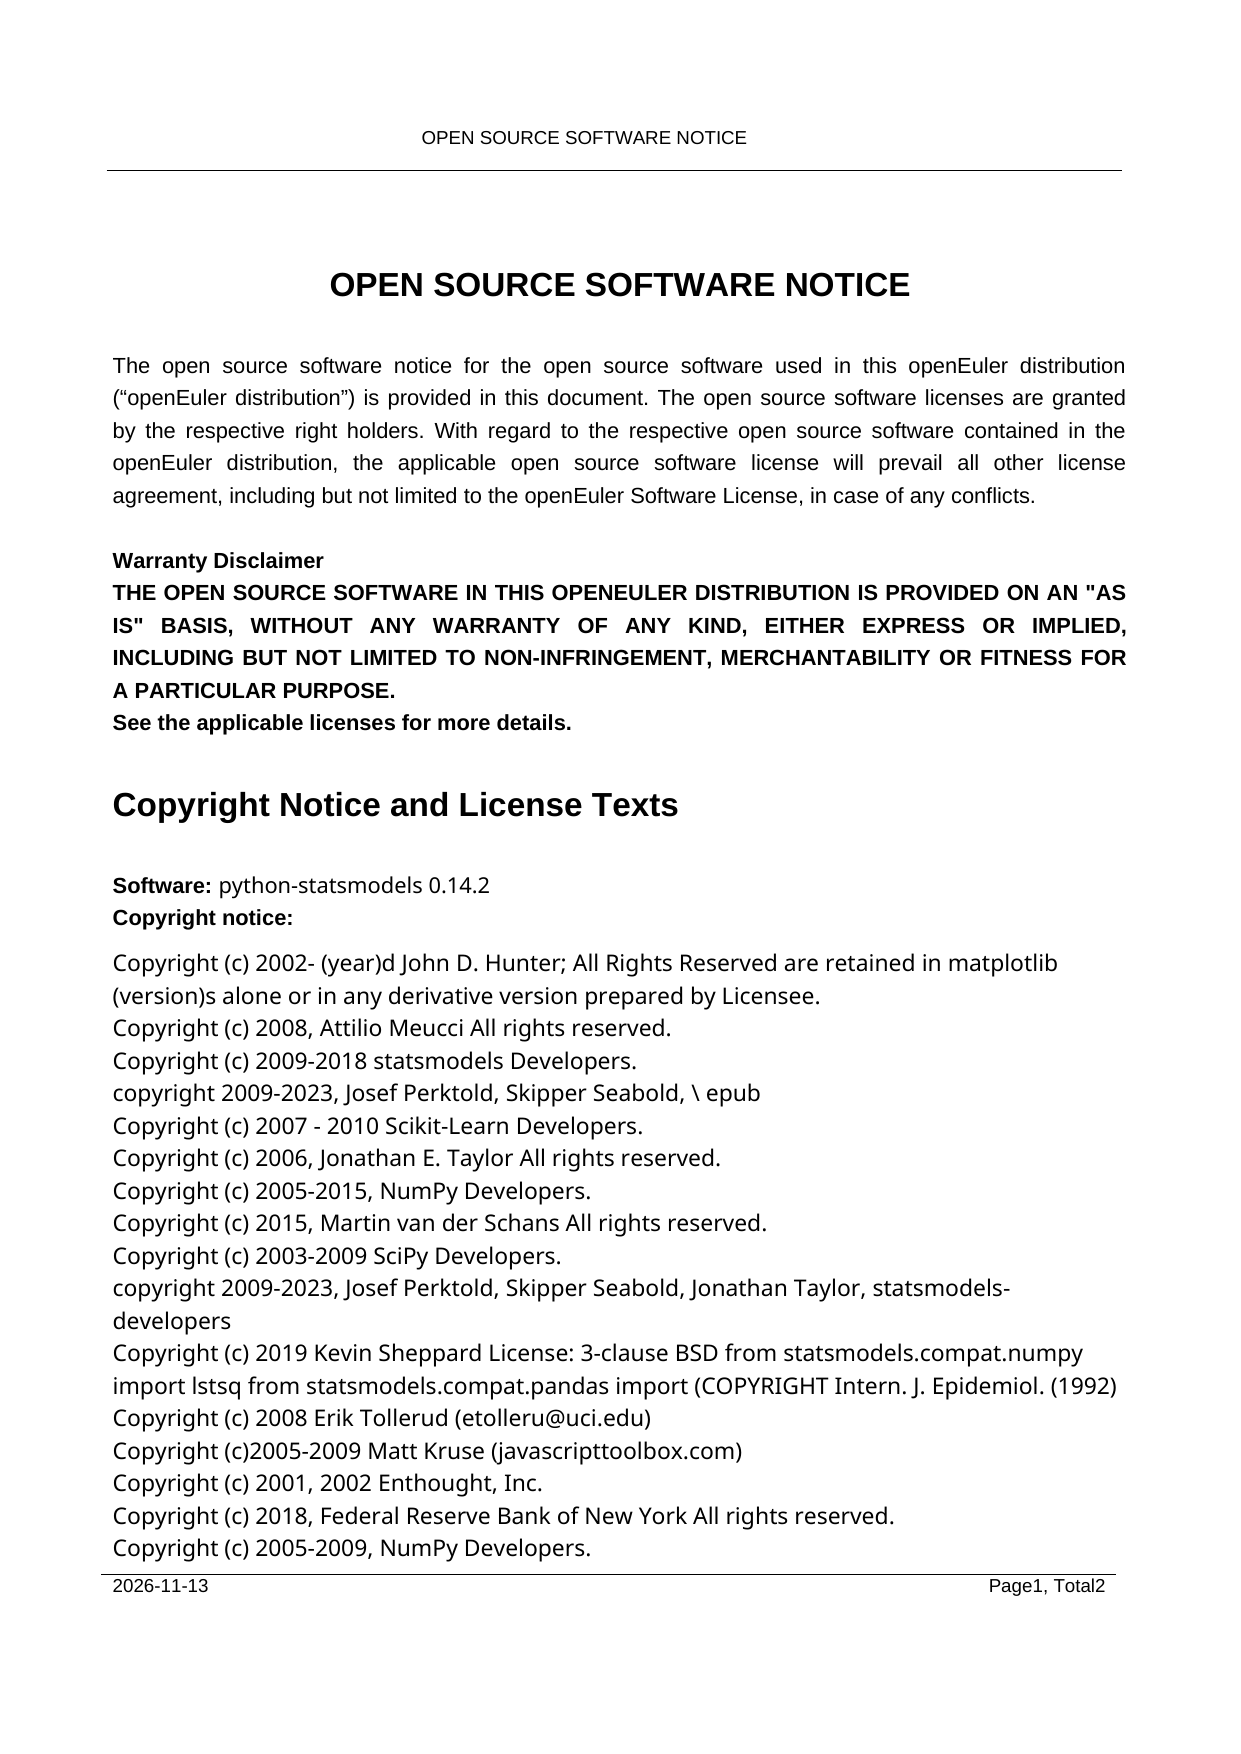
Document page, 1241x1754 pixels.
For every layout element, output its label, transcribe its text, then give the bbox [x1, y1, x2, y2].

text Copyright notice: [112, 901, 1128, 934]
text The open source software notice for the open source software used in this openEuler distribution (“openEuler distribution”) is provided in this document. The open source software licenses are granted by the respective right holders. With regard to the respective open source software contained in the openEuler distribution, the applicable open source software license will prevail all other license agreement, including but not limited to the openEuler Software License, in case of any conflicts. [112, 349, 1128, 511]
text Copyright Notice and License Texts [112, 771, 1128, 836]
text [112, 947, 1128, 1564]
text THE OPEN SOURCE SOFTWARE IN THIS OPENEULER DISTRIBUTION IS PROVIDED ON AN "AS IS" BASIS, WITHOUT ANY WARRANTY OF ANY KIND, EITHER EXPRESS OR IMPLIED, INCLUDING BUT NOT LIMITED TO NON-INFRINGEMENT, MERCHANTABILITY OR FITNESS FOR A PARTICULAR PURPOSE. See the applicable licenses for more details. [112, 576, 1128, 739]
title Software: python-statsmodels 0.14.2 [112, 869, 1128, 901]
text OPEN SOURCE SOFTWARE NOTICE [112, 251, 1128, 316]
text Warranty Disclaimer [112, 544, 1128, 576]
